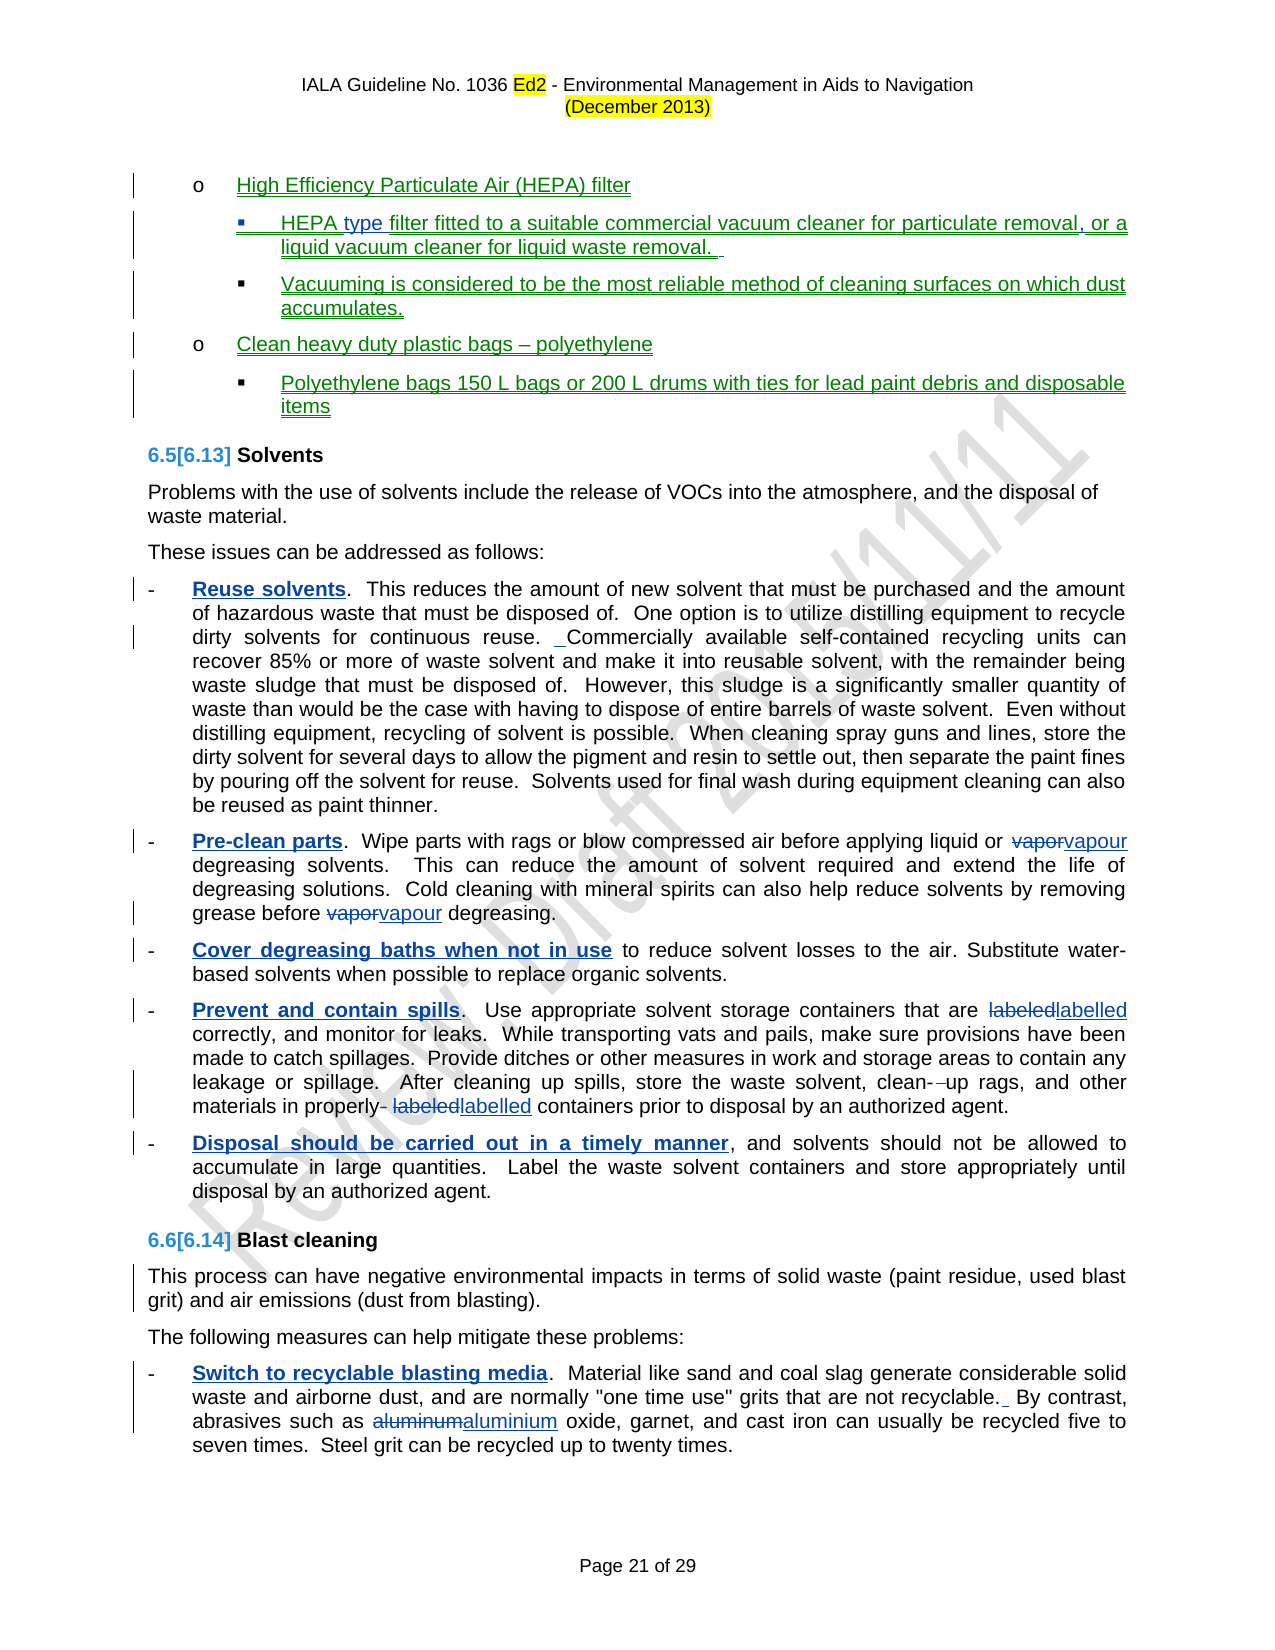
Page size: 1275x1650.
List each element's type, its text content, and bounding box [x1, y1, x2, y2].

subtitle Blast cleaning [148, 1228, 1127, 1252]
list Switch to recyclable blasting media. Material like sand and coal slag generate considerable solid waste and airborne dust, and are normally "one time use" grits that are not recyclable. By contrast, abrasives such as oxide, garnet, and cast iron can usually be recycled five to seven times. Steel grit can be recycled up to twenty times. [148, 1361, 1127, 1457]
list Reuse solvents. This reduces the amount of new solvent that must be purchased and the amount of hazardous waste that must be disposed of. One option is to utilize distilling equipment to recycle dirty solvents for continuous reuse. Commercially available self-contained recycling units can recover 85% or more of waste solvent and make it into reusable solvent, with the remainder being waste sludge that must be disposed of. However, this sludge is a significantly smaller quantity of waste than would be the case with having to dispose of entire barrels of waste solvent. Even without distilling equipment, recycling of solvent is possible. When cleaning spray guns and lines, store the dirty solvent for several days to allow the pigment and resin to settle out, then separate the paint fines by pouring off the solvent for reuse. Solvents used for final wash during equipment cleaning can also be reused as paint thinner. [148, 577, 1127, 816]
text The following measures can help mitigate these problems: [148, 1324, 1127, 1348]
list Prevent and contain spills. Use appropriate solvent storage containers that are correctly, and monitor for leaks. While transporting vats and pails, make sure provisions have been made to catch spillages. Provide ditches or other measures in work and storage areas to contain any leakage or spillage. After cleaning up spills, store the waste solvent, clean-up rags, and other materials in properly containers prior to disposal by an authorized agent. [148, 998, 1127, 1118]
list Disposal should be carried out in a timely manner, and solvents should not be allowed to accumulate in large quantities. Label the waste solvent containers and store appropriately until disposal by an authorized agent. [148, 1131, 1127, 1203]
list Cover degreasing baths when not in use to reduce solvent losses to the air. Substitute water-based solvents when possible to replace organic solvents. [148, 937, 1127, 986]
list Pre-clean parts. Wipe parts with rags or blow compressed air before applying liquid or degreasing solvents. This can reduce the amount of solvent required and extend the life of degreasing solutions. Cold cleaning with mineral spirits can also help reduce solvents by removing grease before degreasing. [148, 829, 1127, 925]
text This process can have negative environmental impacts in terms of solid waste (paint residue, used blast grit) and air emissions (dust from blasting). [148, 1264, 1127, 1312]
subtitle Solvents [148, 443, 1127, 467]
text Problems with the use of solvents include the release of VOCs into the atmosphere, and the disposal of waste material. [148, 480, 1127, 528]
text These issues can be addressed as follows: [148, 540, 1127, 564]
